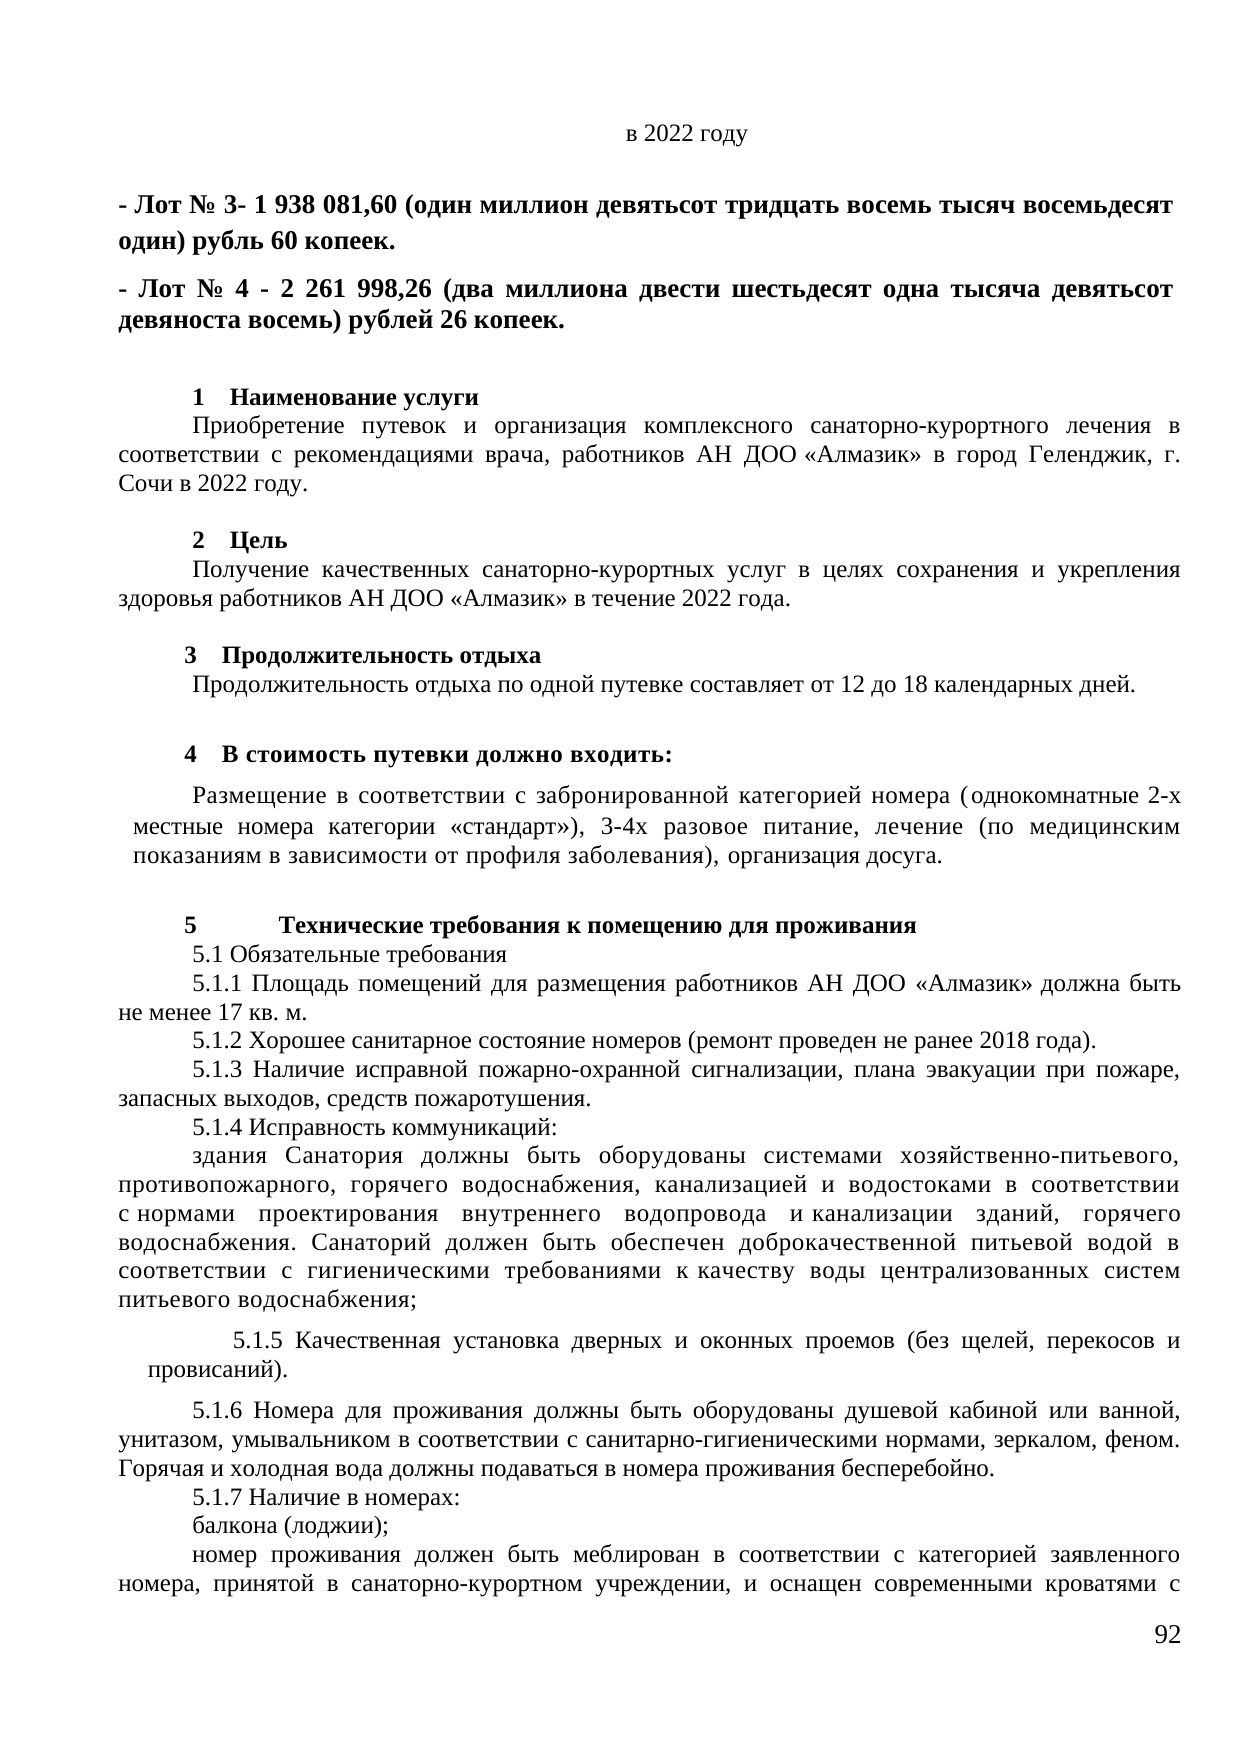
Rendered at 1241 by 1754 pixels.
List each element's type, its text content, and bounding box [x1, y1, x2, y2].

text 5.1.4 Исправность коммуникаций: [118, 1112, 1181, 1141]
text Продолжительность отдыха по одной путевке составляет от 12 до 18 календарных дней. [118, 669, 1181, 698]
text - Лот № 3- 1 938 081,60 (один миллион девятьсот тридцать восемь тысяч восемьдесят один) рубль 60 копеек. [118, 188, 1175, 255]
text в 2022 году [118, 118, 1181, 147]
list Обязательные требования [192, 939, 1181, 968]
text 5.1.1 Площадь помещений для размещения работников АН ДОО «Алмазик» должна быть не менее 17 кв. м. [118, 968, 1181, 1026]
text Размещение в соответствии с забронированной категорией номера (однокомнатные 2-х местные номера категории «стандарт»), 3-4х разовое питание, лечение (по медицинским показаниям в зависимости от профиля заболевания), организация досуга. [133, 781, 1181, 869]
list Продолжительность отдыха [184, 641, 1181, 669]
list В стоимость путевки должно входить: [184, 739, 1181, 768]
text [118, 1539, 1181, 1597]
text балкона (лоджии); [118, 1511, 1181, 1539]
list Цель [192, 526, 1181, 554]
text Приобретение путевок и организация комплексного санаторно-курортного лечения в соответствии с рекомендациями врача, работников АН ДОО «Алмазик» в город Геленджик, г. Сочи в 2022 году. [118, 411, 1181, 497]
text 5.1.5 Качественная установка дверных и оконных проемов (без щелей, перекосов и провисаний). [148, 1326, 1181, 1383]
text здания Санатория должны быть оборудованы системами хозяйственно-питьевого, противопожарного, горячего водоснабжения, канализацией и водостоками в соответствии с нормами проектирования внутреннего водопровода и канализации зданий, горячего водоснабжения. Санаторий должен быть обеспечен доброкачественной питьевой водой в соответствии с гигиеническими требованиями к качеству воды централизованных систем питьевого водоснабжения; [118, 1141, 1181, 1313]
text 5.1.3 Наличие исправной пожарно-охранной сигнализации, плана эвакуации при пожаре, запасных выходов, средств пожаротушения. [118, 1054, 1181, 1112]
list Наименование услуги [192, 382, 1181, 411]
text Получение качественных санаторно-курортных услуг в целях сохранения и укрепления здоровья работников АН ДОО «Алмазик» в течение 2022 года. [118, 554, 1181, 612]
list Технические требования к помещению для проживания [162, 911, 1181, 939]
text 5.1.6 Номера для проживания должны быть оборудованы душевой кабиной или ванной, унитазом, умывальником в соответствии с санитарно-гигиеническими нормами, зеркалом, феном. Горячая и холодная вода должны подаваться в номера проживания бесперебойно. [118, 1396, 1181, 1482]
text 5.1.7 Наличие в номерах: [118, 1482, 1181, 1511]
text - Лот № 4 - 2 261 998,26 (два миллиона двести шестьдесят одна тысяча девятьсот девяноста восемь) рублей 26 копеек. [118, 272, 1175, 334]
text 5.1.2 Хорошее санитарное состояние номеров (ремонт проведен не ранее 2018 года). [118, 1026, 1181, 1054]
